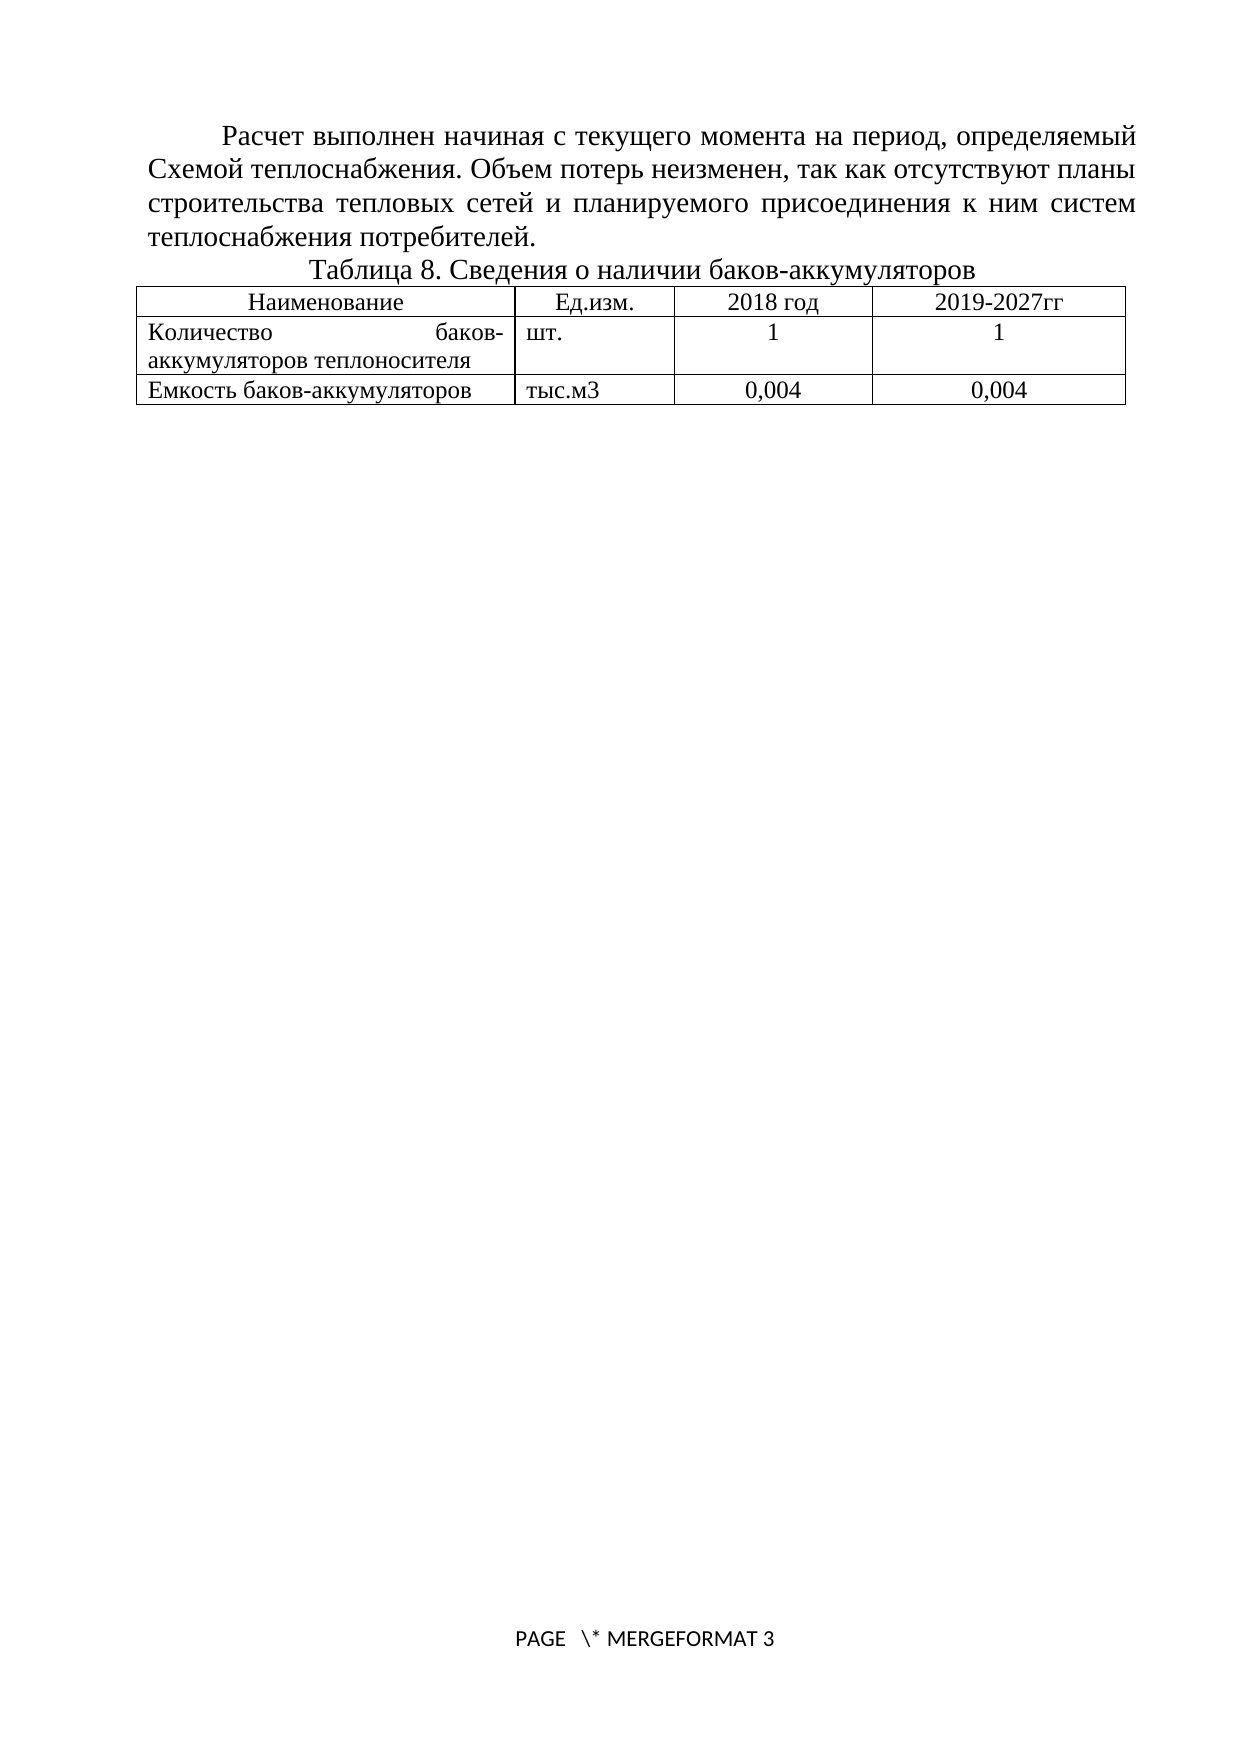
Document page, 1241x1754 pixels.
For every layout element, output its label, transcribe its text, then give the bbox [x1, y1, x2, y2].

table_cell шт. [516, 317, 674, 374]
table_cell Количество баков-аккумуляторов теплоносителя [137, 317, 514, 374]
table_cell 0,004 [675, 375, 872, 404]
text Расчет выполнен начиная с текущего момента на период, определяемый Схемой теплоснабжения. Объем потерь неизменен, так как отсутствуют планы строительства тепловых сетей и планируемого присоединения к ним систем теплоснабжения потребителей. [148, 118, 1137, 252]
table_cell Емкость баков-аккумуляторов [137, 375, 514, 404]
table_cell 1 [873, 317, 1125, 374]
table_cell тыс.м3 [516, 375, 674, 404]
table_cell 0,004 [873, 375, 1125, 404]
table_header 2019-2027гг [873, 287, 1125, 316]
table_header Наименование [137, 287, 514, 316]
table_header 2018 год [675, 287, 872, 316]
table_cell 1 [675, 317, 872, 374]
table_header Ед.изм. [516, 287, 674, 316]
text Таблица 8. Сведения о наличии баков-аккумуляторов [148, 252, 1137, 286]
